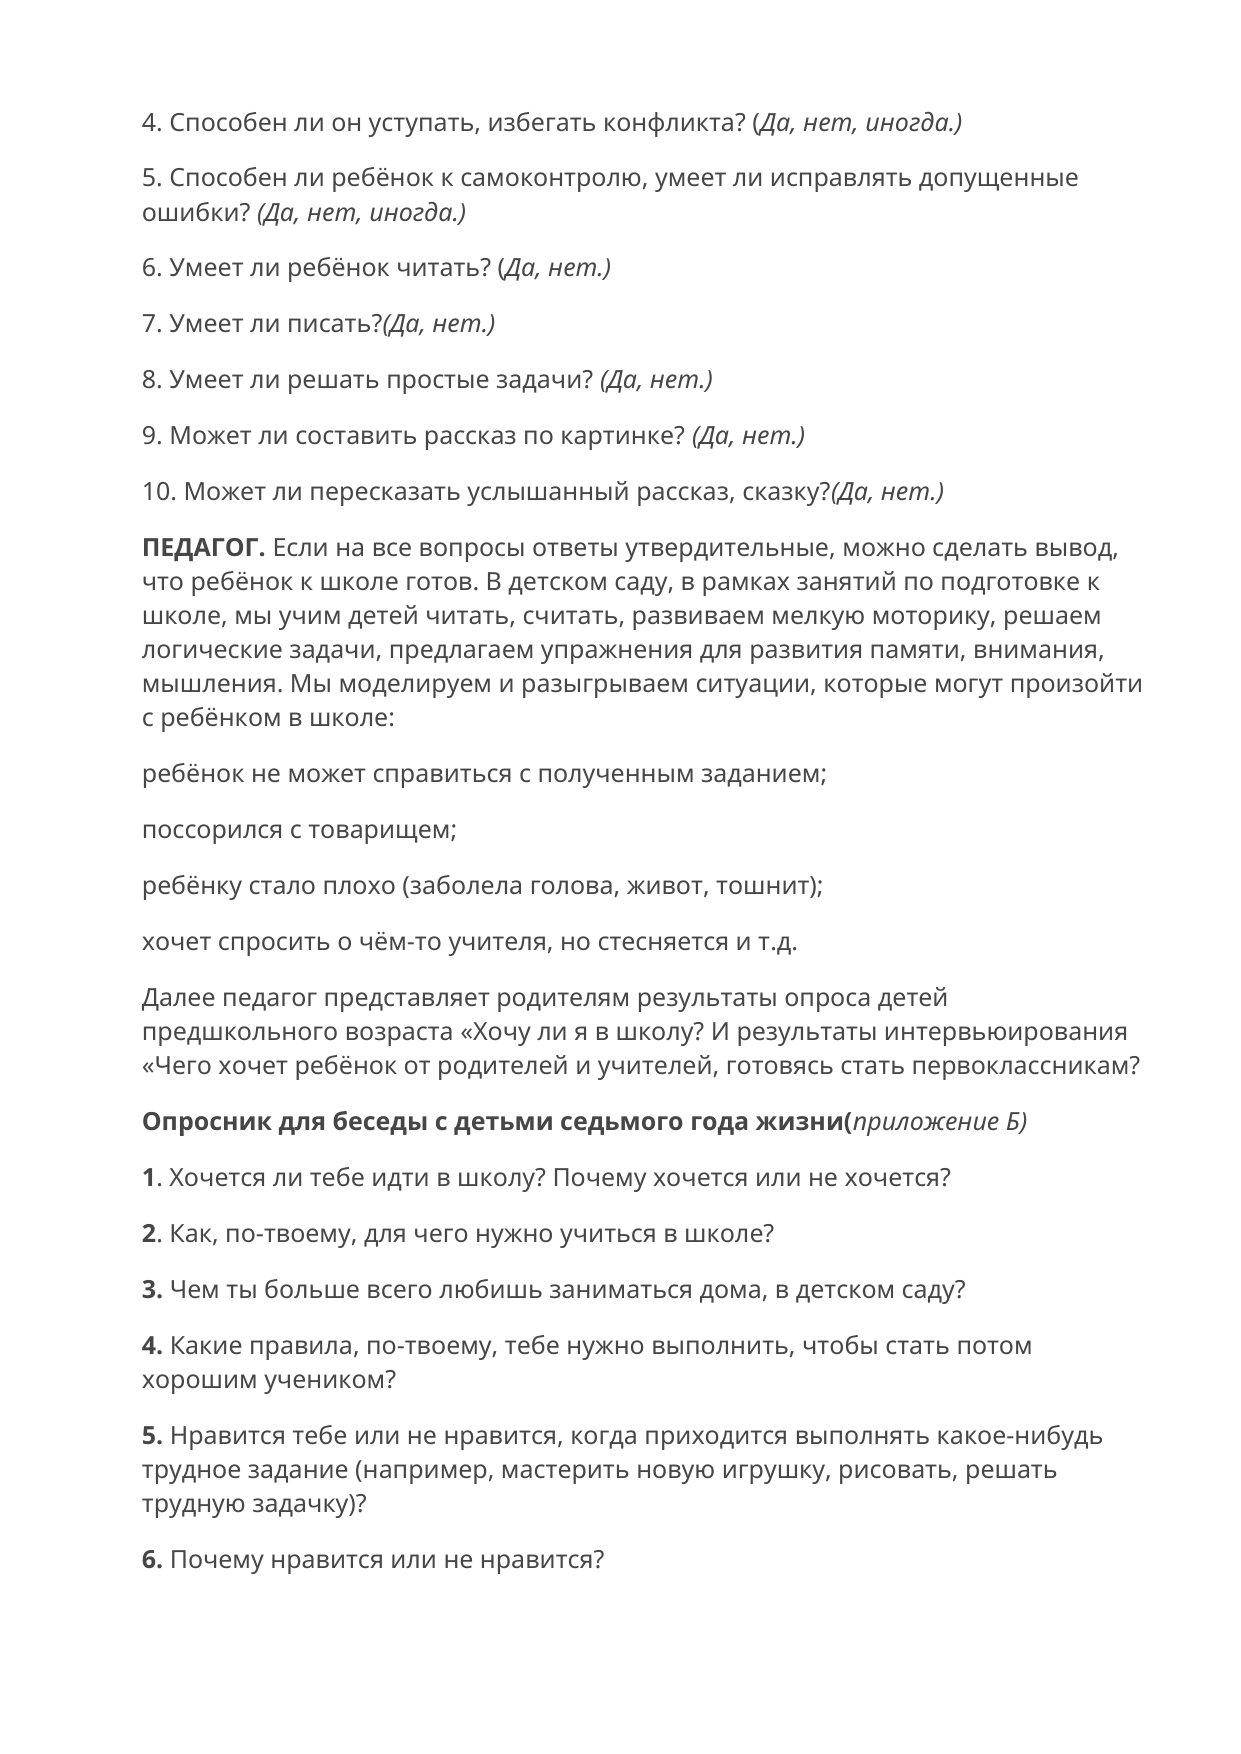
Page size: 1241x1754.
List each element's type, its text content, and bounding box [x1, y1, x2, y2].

text ПЕДАГОГ. Если на все вопросы ответы утвердительные, можно сделать вывод, что ребёнок к школе готов. В детском саду, в рамках занятий по подготовке к школе, мы учим детей читать, считать, развиваем мелкую моторику, решаем логические задачи, предлагаем упражнения для развития памяти, внимания, мышления. Мы моделируем и разыгрываем ситуации, которые могут произойти с ребёнком в школе: [142, 530, 1150, 734]
text ребёнок не может справиться с полученным заданием; [142, 756, 1150, 790]
text Опросник для беседы с детьми седьмого года жизни(приложение Б) [142, 1104, 1150, 1138]
text 6. Умеет ли ребёнок читать? (Да, нет.) [142, 250, 1150, 284]
text ребёнку стало плохо (заболела голова, живот, тошнит); [142, 868, 1150, 902]
text хочет спросить о чём-то учителя, но стесняется и т.д. [142, 924, 1150, 958]
text 7. Умеет ли писать?(Да, нет.) [142, 306, 1150, 340]
text 4. Какие правила, по-твоему, тебе нужно выполнить, чтобы стать потом хорошим учеником? [142, 1328, 1150, 1396]
text Далее педагог представляет родителям результаты опроса детей предшкольного возраста «Хочу ли я в школу? И результаты интервьюирования «Чего хочет ребёнок от родителей и учителей, готовясь стать первоклассникам? [142, 980, 1150, 1082]
text 5. Способен ли ребёнок к самоконтролю, умеет ли исправлять допущенные ошибки? (Да, нет, иногда.) [142, 160, 1150, 228]
text 5. Нравится тебе или не нравится, когда приходится выполнять какое-нибудь трудное задание (например, мастерить новую игрушку, рисовать, решать трудную задачку)? [142, 1418, 1150, 1520]
text 8. Умеет ли решать простые задачи? (Да, нет.) [142, 362, 1150, 396]
text 9. Может ли составить рассказ по картинке? (Да, нет.) [142, 418, 1150, 452]
text поссорился с товарищем; [142, 812, 1150, 846]
text 6. Почему нравится или не нравится? [142, 1542, 1150, 1576]
text 4. Способен ли он уступать, избегать конфликта? (Да, нет, иногда.) [142, 104, 1150, 138]
text 3. Чем ты больше всего любишь заниматься дома, в детском саду? [142, 1272, 1150, 1306]
text 2. Как, по-твоему, для чего нужно учиться в школе? [142, 1216, 1150, 1250]
text 1. Хочется ли тебе идти в школу? Почему хочется или не хочется? [142, 1160, 1150, 1194]
text 10. Может ли пересказать услышанный рассказ, сказку?(Да, нет.) [142, 474, 1150, 508]
